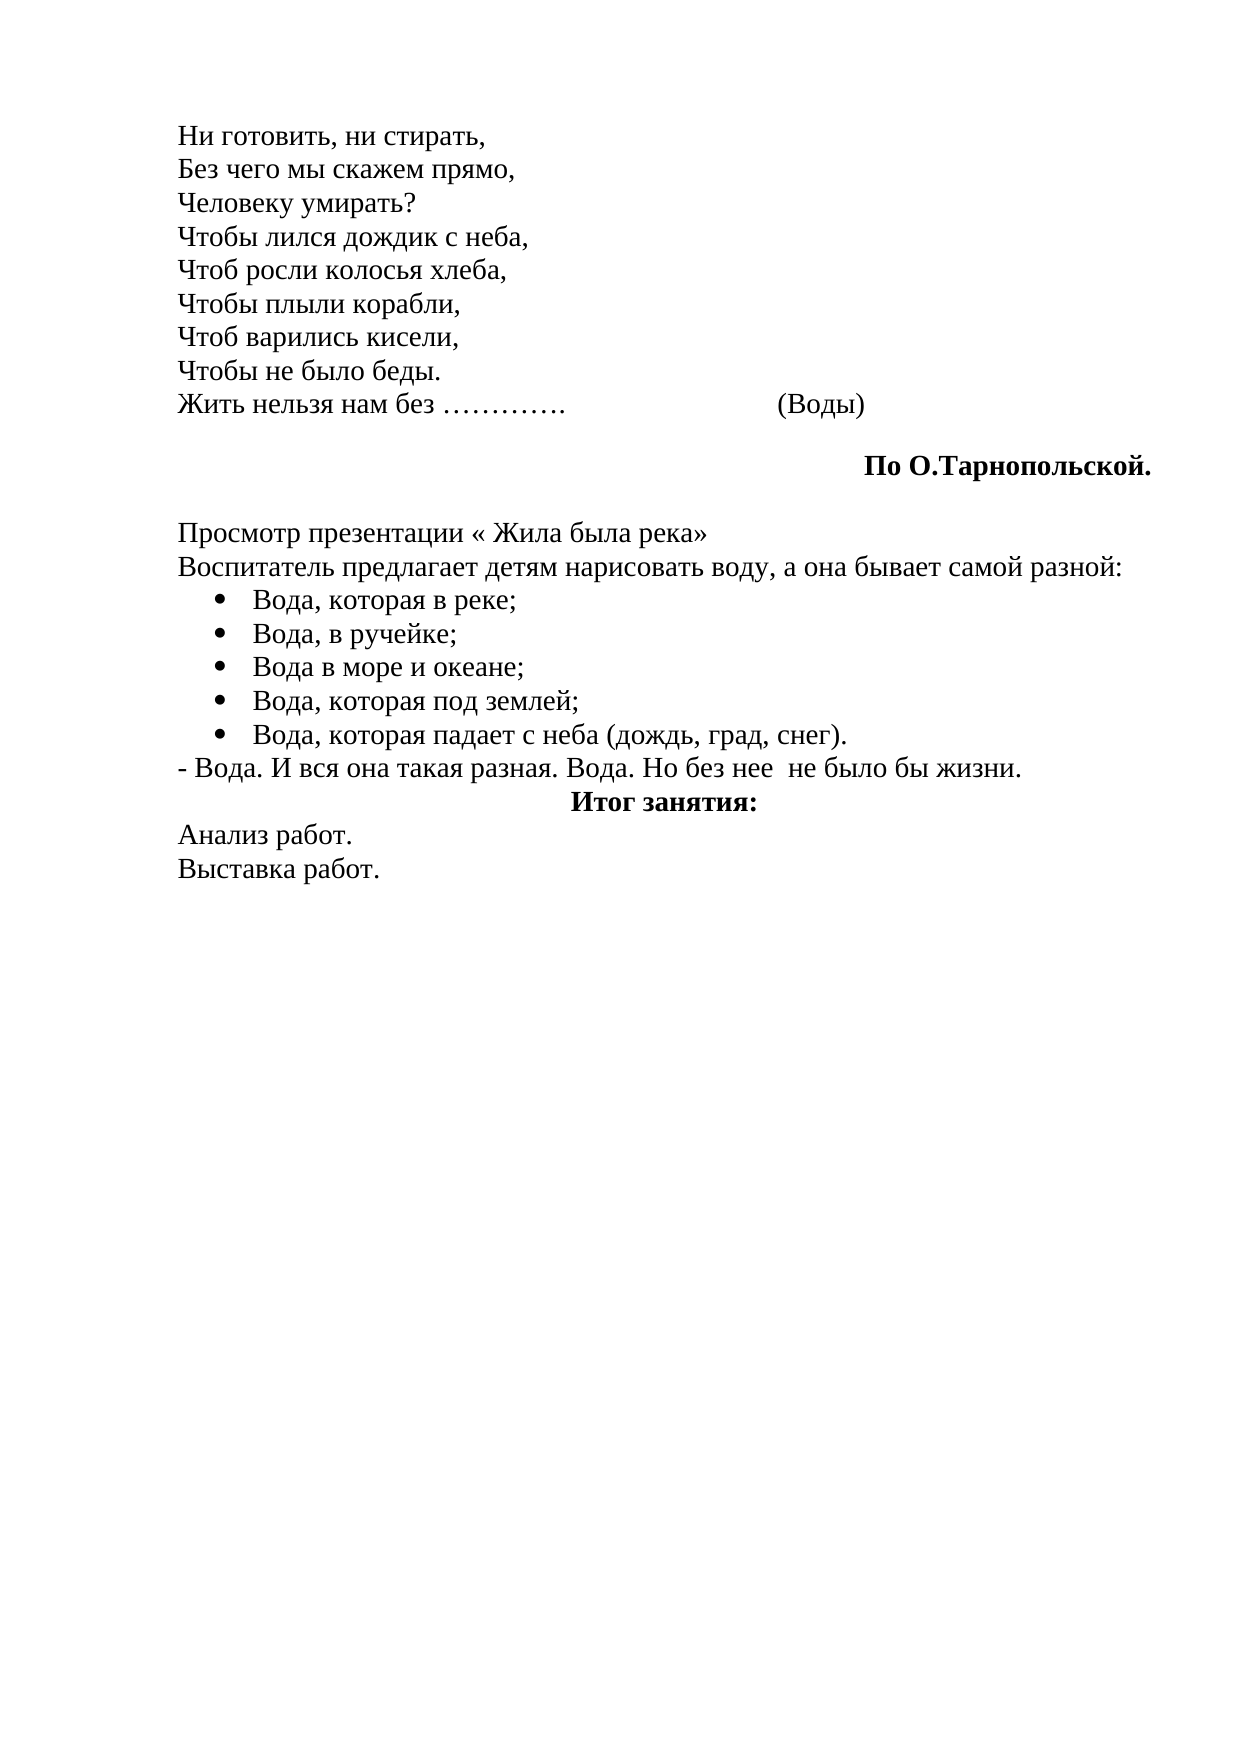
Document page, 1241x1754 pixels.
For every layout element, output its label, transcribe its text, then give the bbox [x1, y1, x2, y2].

text Чтоб варились кисели, [177, 319, 1152, 353]
text Итог занятия: [177, 784, 1152, 817]
text Анализ работ. [177, 817, 1152, 851]
list Вода в море и океане; [215, 649, 1152, 683]
text Чтобы не было беды. [177, 353, 1152, 386]
list Вода, которая под землей; [215, 683, 1152, 717]
text Ни готовить, ни стирать, Без чего мы скажем прямо, [177, 118, 1152, 185]
text Выставка работ. [177, 851, 1152, 884]
list Вода, которая в реке; [215, 582, 1152, 616]
list Вода, которая падает с неба (дождь, град, снег). [215, 717, 1152, 750]
text Жить нельзя нам без …………. (Воды) [177, 386, 1152, 420]
text Человеку умирать? [177, 185, 1152, 219]
text - Вода. И вся она такая разная. Вода. Но без нее не было бы жизни. [177, 750, 1152, 784]
text Чтобы плыли корабли, [177, 286, 1152, 319]
text Просмотр презентации « Жила была река» [177, 515, 1152, 549]
text Чтобы лился дождик с неба, [177, 219, 1152, 252]
text По О.Тарнопольской. [177, 448, 1152, 482]
text Воспитатель предлагает детям нарисовать воду, а она бывает самой разной: [177, 549, 1152, 582]
list Вода, в ручейке; [215, 616, 1152, 649]
text Чтоб росли колосья хлеба, [177, 252, 1152, 286]
